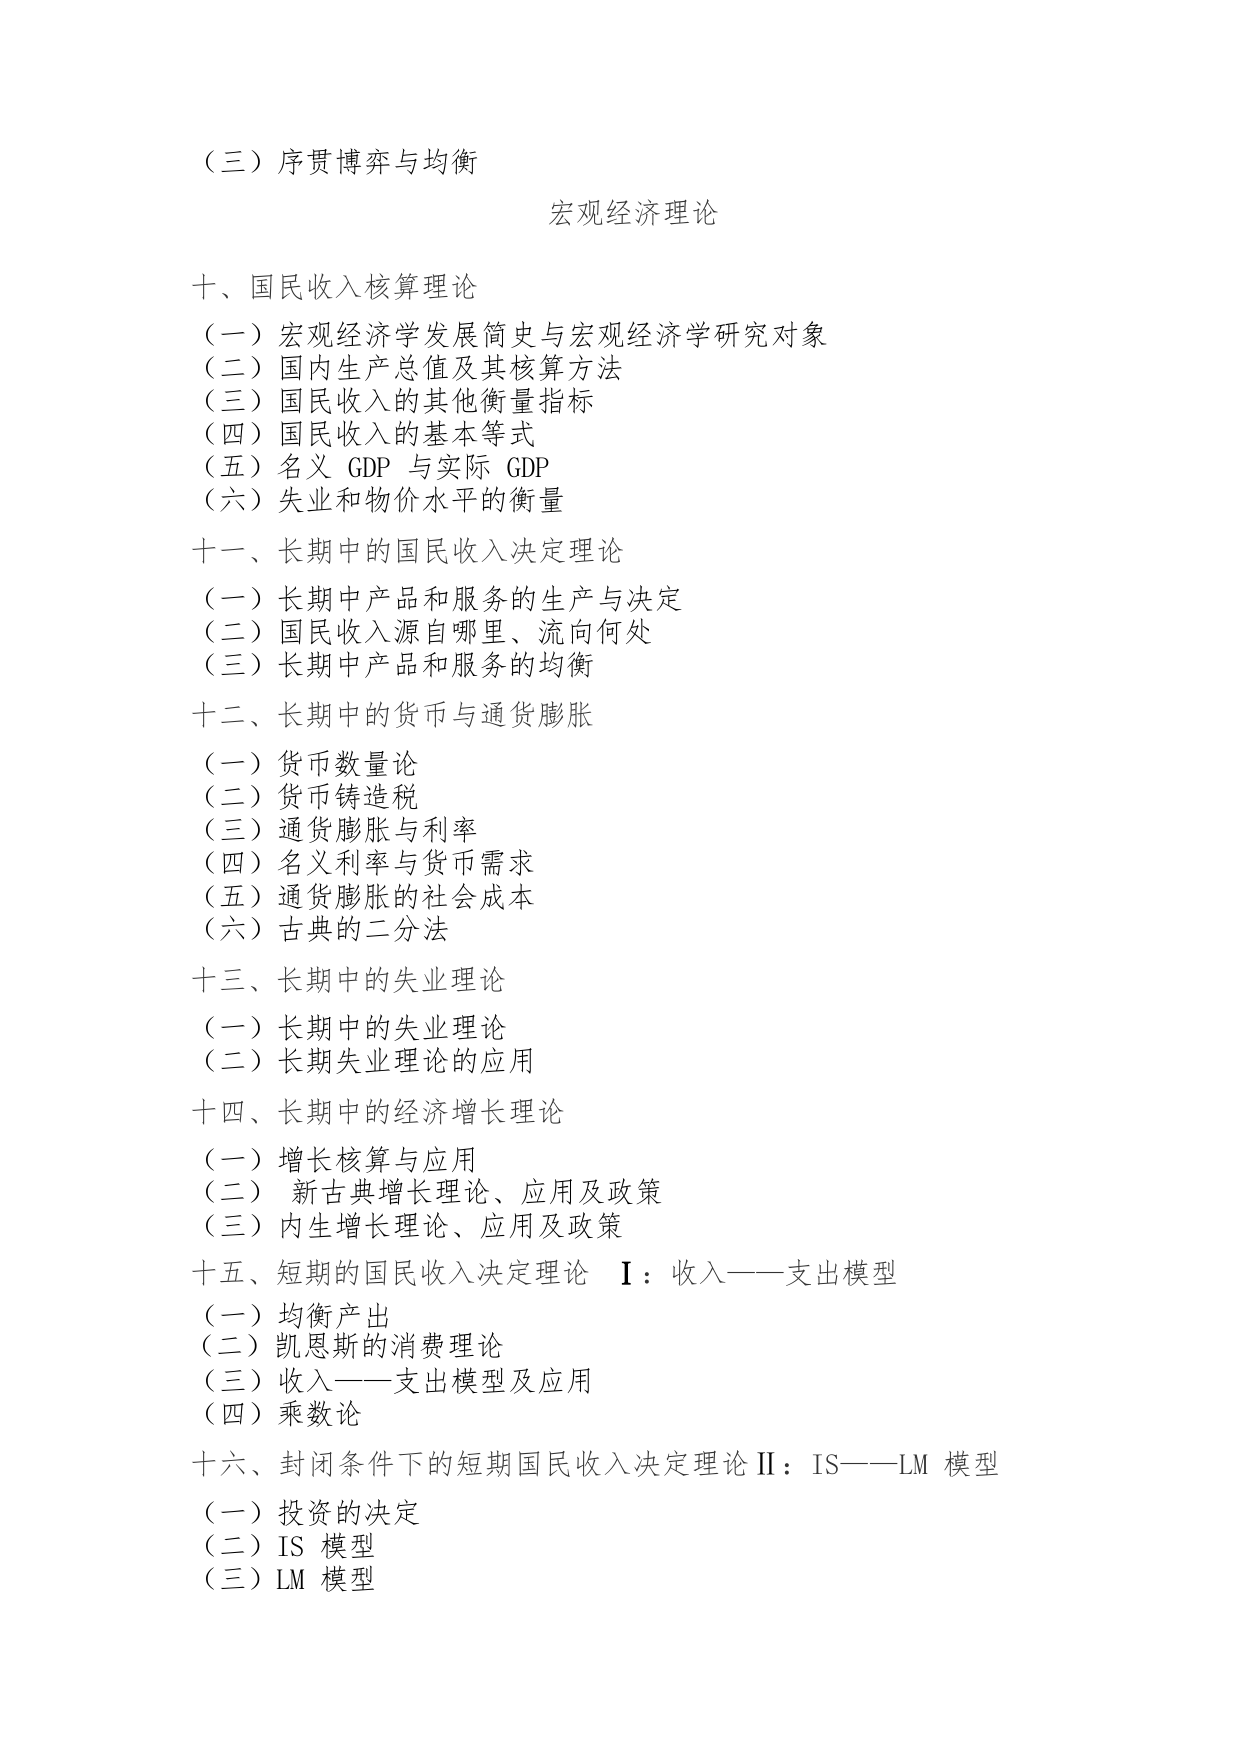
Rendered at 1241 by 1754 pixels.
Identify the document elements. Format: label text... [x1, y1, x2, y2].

text 十、国民收入核算理论 [189, 273, 1054, 303]
text （一）长期中的失业理论 [189, 1014, 1054, 1045]
text （三）通货膨胀与利率 [189, 816, 1054, 847]
text （六）失业和物价水平的衡量 [189, 487, 1054, 516]
text 十一、长期中的国民收入决定理论 [189, 537, 1054, 567]
text （二）货币铸造税 [189, 783, 1054, 813]
text 十四、长期中的经济增长理论 [189, 1098, 1054, 1128]
text 宏观经济理论 [546, 199, 1054, 229]
text （二）凯恩斯的消费理论 [186, 1333, 1054, 1362]
text （一）宏观经济学发展简史与宏观经济学研究对象 [189, 321, 1054, 351]
text （一）均衡产出 [189, 1303, 1054, 1333]
text （二）IS 模型 [189, 1532, 1054, 1562]
text （三）内生增长理论、应用及政策 [189, 1212, 1054, 1242]
text 十五、短期的国民收入决定理论 Ⅰ：收入——支出模型 [189, 1263, 1054, 1289]
text 十三、长期中的失业理论 [189, 966, 1054, 996]
text （二） 新古典增长理论、应用及政策 [189, 1179, 1054, 1209]
text （三）LM 模型 [189, 1565, 1054, 1595]
text （六）古典的二分法 [189, 916, 1054, 946]
text （一）长期中产品和服务的生产与决定 [189, 585, 1054, 615]
text （五）通货膨胀的社会成本 [189, 883, 1054, 913]
text （三）收入——支出模型及应用 [189, 1367, 1054, 1398]
text （一）增长核算与应用 [189, 1146, 1054, 1176]
text （四）国民收入的基本等式 [189, 420, 1054, 451]
text （三）国民收入的其他衡量指标 [189, 387, 1054, 417]
text （三）长期中产品和服务的均衡 [189, 651, 1054, 681]
text （二）国内生产总值及其核算方法 [189, 354, 1054, 384]
text 十二、长期中的货币与通货膨胀 [189, 702, 1054, 732]
text （三）序贯博弈与均衡 [189, 149, 1054, 179]
text （一）货币数量论 [189, 750, 1054, 780]
text （五）名义 GDP 与实际 GDP [189, 453, 1054, 484]
text （二）国民收入源自哪里、流向何处 [189, 618, 1054, 648]
text （四）乘数论 [189, 1401, 1054, 1430]
text 十六、封闭条件下的短期国民收入决定理论Ⅱ：IS——LM 模型 [189, 1451, 1054, 1481]
text （四）名义利率与货币需求 [189, 849, 1054, 880]
text （二）长期失业理论的应用 [189, 1048, 1054, 1078]
text （一）投资的决定 [189, 1499, 1054, 1529]
